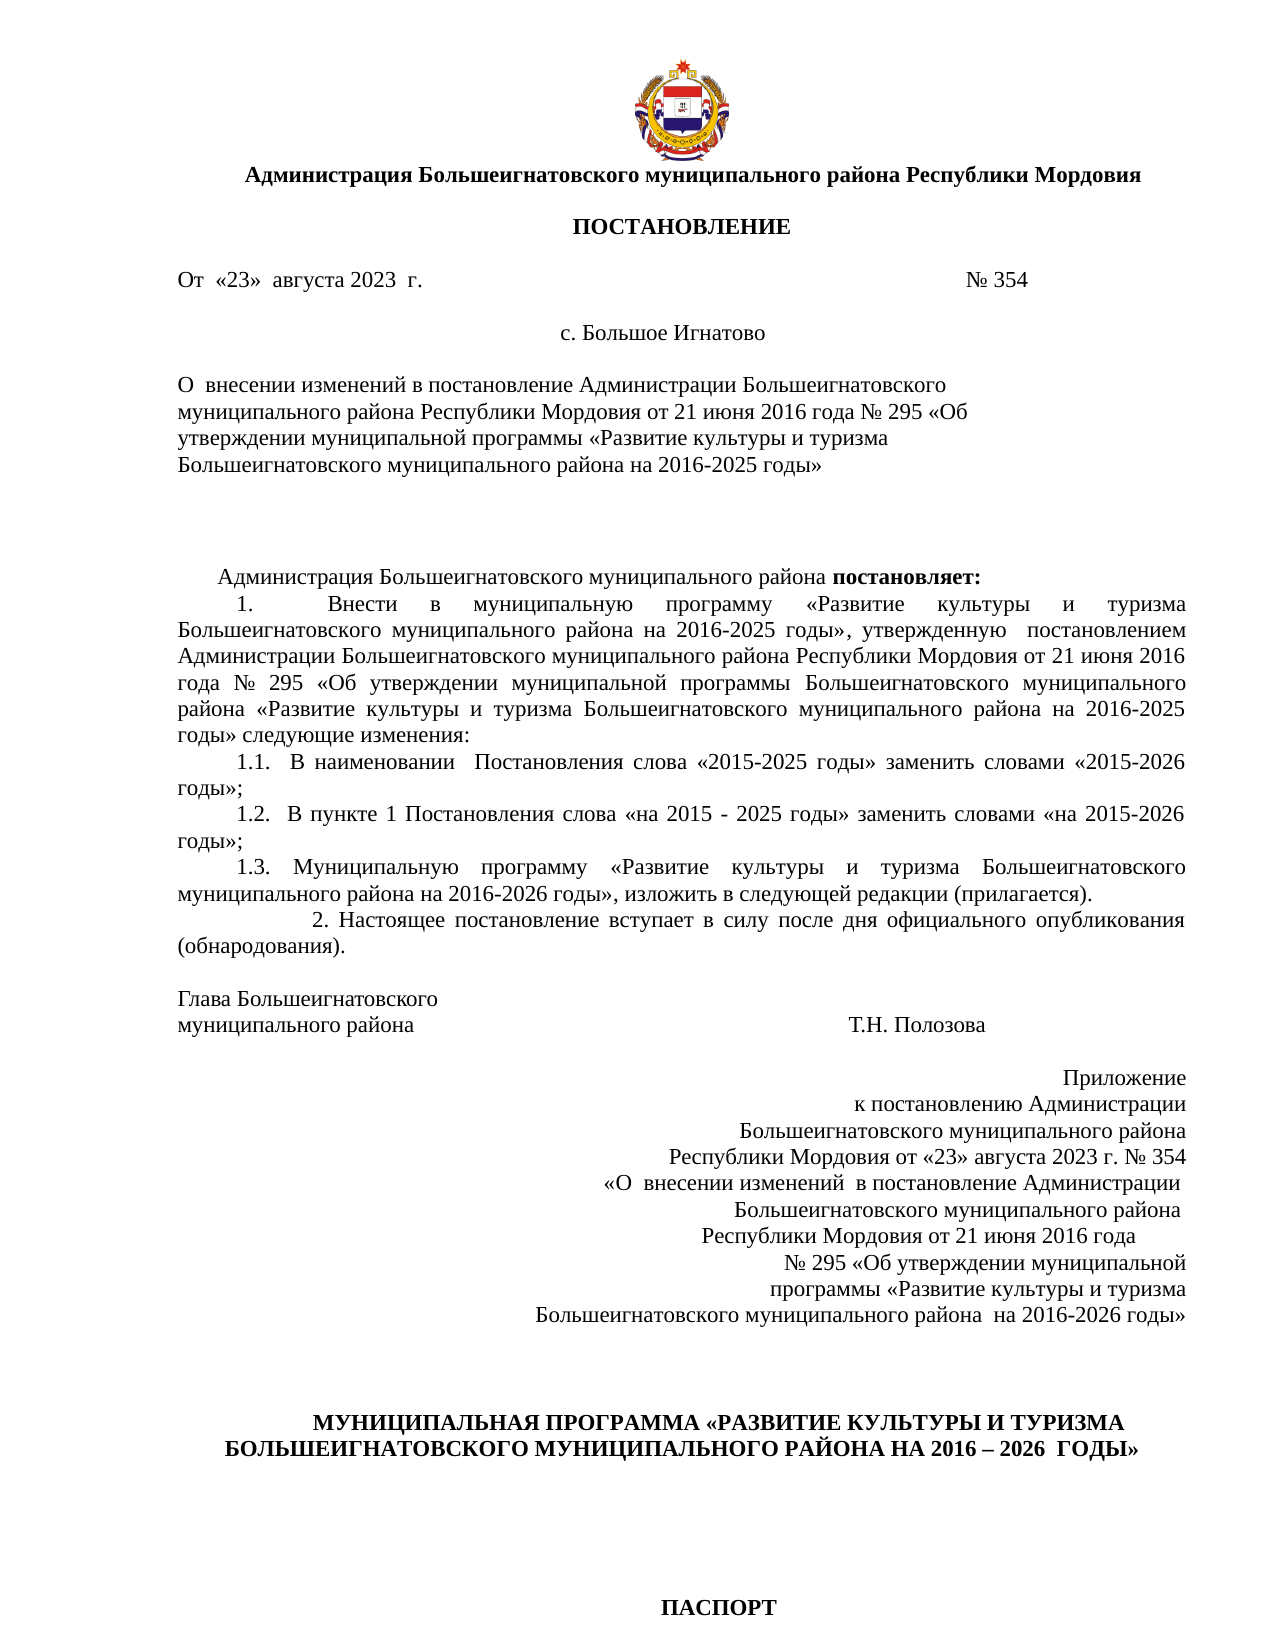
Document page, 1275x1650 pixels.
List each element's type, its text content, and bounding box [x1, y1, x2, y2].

text Администрация Большеигнатовского муниципального района постановляет: [177, 563, 1186, 590]
text ПОСТАНОВЛЕНИЕ [177, 213, 1186, 240]
text 1.1. В наименовании Постановления слова «2015-2025 годы» заменить словами «2015-2026 годы»; [177, 748, 1187, 801]
text От «23» августа 2023 г. № 354 [177, 266, 1186, 292]
text 1.2. В пункте 1 Постановления слова «на 2015 - 2025 годы» заменить словами «на 2015-2026 годы»; [177, 801, 1187, 853]
text 1.3. Муниципальную программу «Развитие культуры и туризма Большеигнатовского муниципального района на 2016-2026 годы», изложить в следующей редакции (прилагается). [177, 853, 1187, 906]
text Большеигнатовского муниципального района на 2016-2026 годы» [177, 1301, 1186, 1328]
text с. Большое Игнатово [177, 319, 1186, 345]
text программы «Развитие культуры и туризма [177, 1275, 1186, 1301]
picture [635, 59, 729, 161]
text муниципального района Т.Н. Полозова [177, 1011, 1186, 1038]
table_header О внесении изменений в постановление Администрации Большеигнатовского муниципального района Республики Мордовия от 21 июня 2016 года № 295 «Об утверждении муниципальной программы «Развитие культуры и туризма Большеигнатовского муниципального района на 2016-2025 годы» [166, 372, 1019, 563]
subtitle МУНИЦИПАЛЬНАЯ ПРОГРАММА «РАЗВИТИЕ КУЛЬТУРЫ И ТУРИЗМА БОЛЬШЕИГНАТОВСКОГО МУНИЦИПАЛЬНОГО РАЙОНА НА 2016 – 2026 ГОДЫ» [177, 1409, 1186, 1462]
subtitle Большеигнатовского муниципального района [177, 1117, 1186, 1143]
text 2. Настоящее постановление вступает в силу после дня официального опубликования (обнародования). [177, 906, 1186, 959]
text Большеигнатовского муниципального района [177, 1196, 1181, 1222]
subtitle Республики Мордовия от «23» августа 2023 г. № 354 [177, 1143, 1186, 1169]
text Приложение [177, 1064, 1186, 1090]
subtitle к постановлению Администрации [177, 1090, 1186, 1117]
subtitle ПАСПОРТ [177, 1593, 1186, 1620]
list Внести в муниципальную программу «Развитие культуры и туризма Большеигнатовского муниципального района на 2016-2025 годы», утвержденную постановлением Администрации Большеигнатовского муниципального района Республики Мордовия от 21 июня 2016 года № 295 «Об утверждении муниципальной программы Большеигнатовского муниципального района «Развитие культуры и туризма Большеигнатовского муниципального района на 2016-2025 годы» следующие изменения: [177, 590, 1187, 748]
text «О внесении изменений в постановление Администрации [177, 1169, 1181, 1196]
text Республики Мордовия от 21 июня 2016 года [177, 1222, 1181, 1248]
text Администрация Большеигнатовского муниципального района Республики Мордовия [177, 161, 1186, 187]
text Глава Большеигнатовского [177, 985, 1186, 1011]
text № 295 «Об утверждении муниципальной [177, 1248, 1186, 1275]
